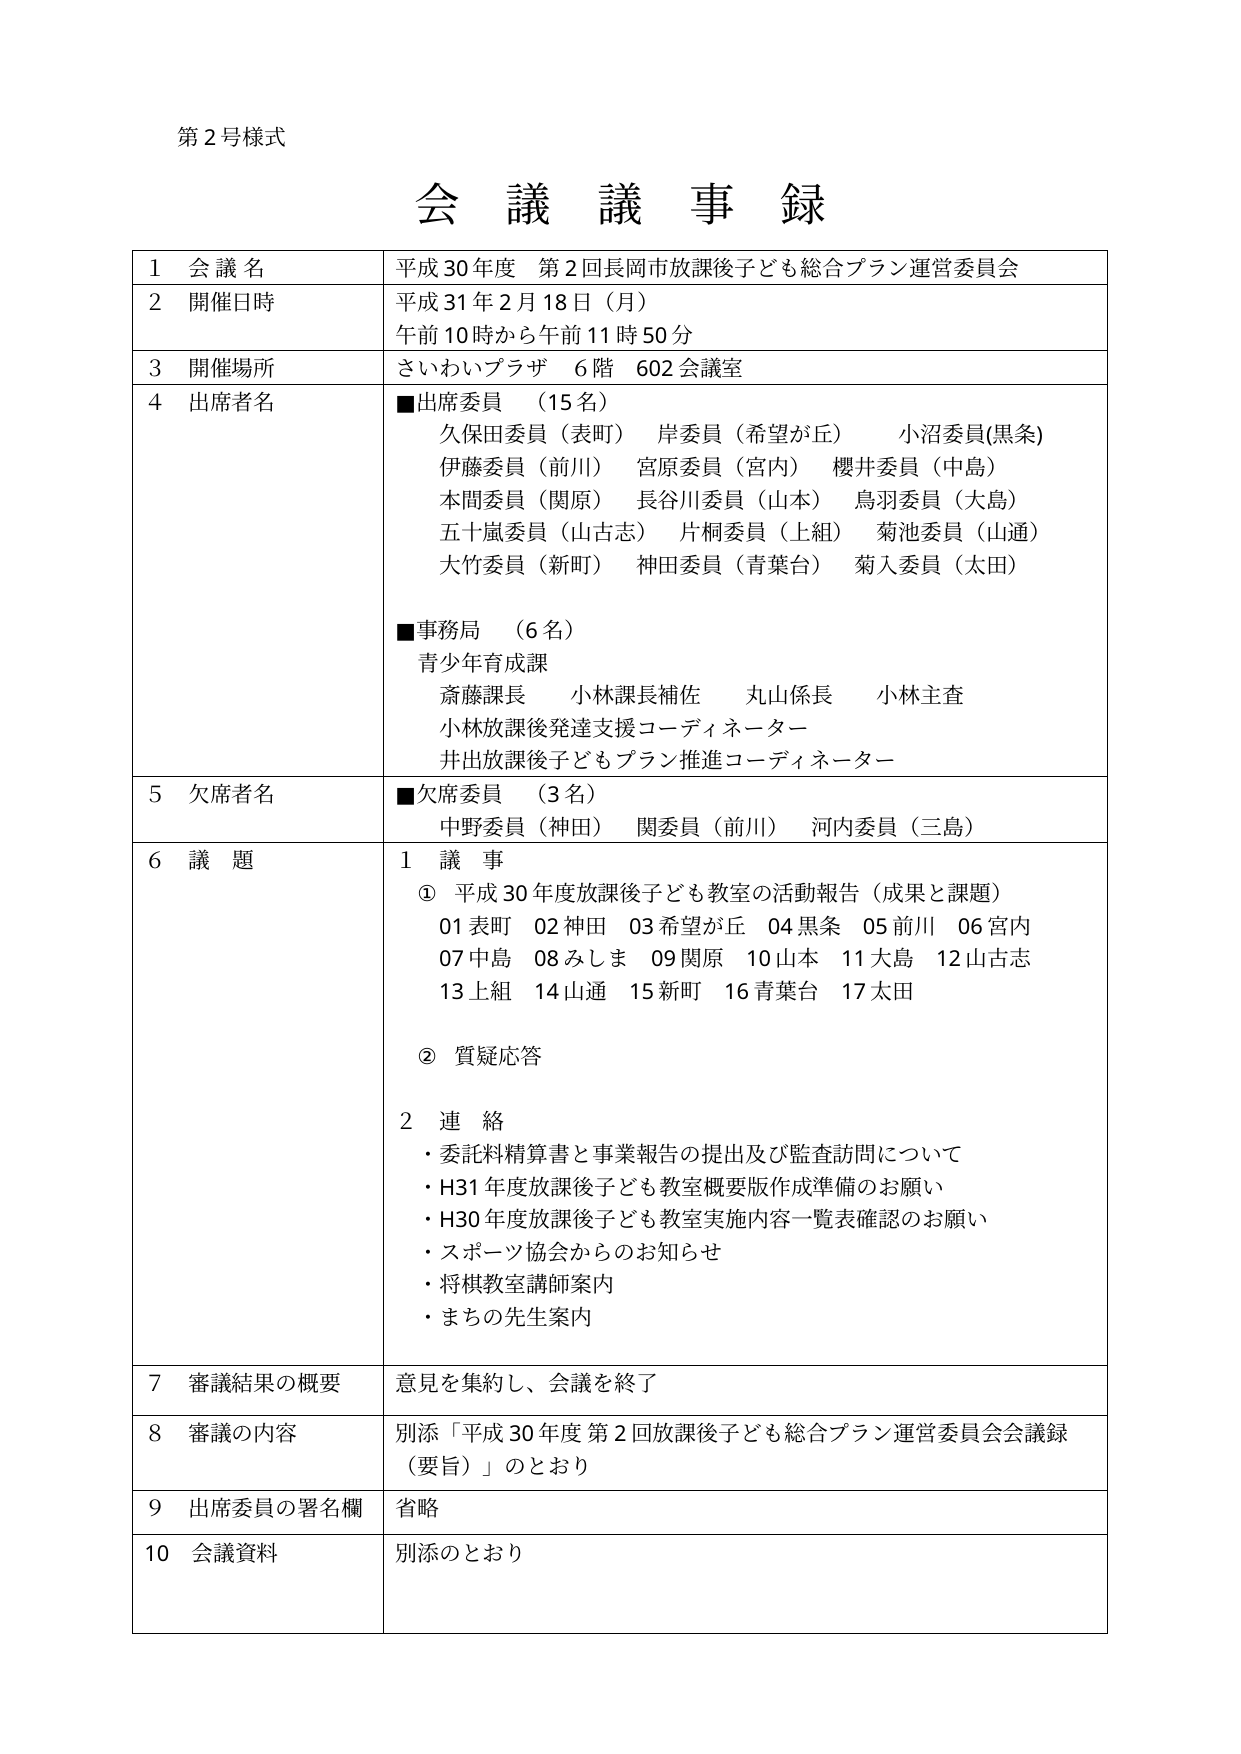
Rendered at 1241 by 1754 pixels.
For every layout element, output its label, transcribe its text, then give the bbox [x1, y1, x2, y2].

table_cell ２ 開催日時 [133, 285, 383, 350]
table_cell ■欠席委員 （3名） 中野委員（神田） 関委員（前川） 河内委員（三島） [384, 777, 1107, 842]
table_cell 意見を集約し、会議を終了 [384, 1366, 1107, 1415]
table_cell １ 議 事 平成30年度放課後子ども教室の活動報告（成果と課題） 01表町 02神田 03希望が丘 04黒条 05前川 06宮内 07中島 08みしま 09関原 10山本 11大島 12山古志 13上組 14山通 15新町 16青葉台 17太田 質疑応答 ２ 連 絡 ・委託料精算書と事業報告の提出及び監査訪問について ・H31年度放課後子ども教室概要版作成準備のお願い ・H30年度放課後子ども教室実施内容一覧表確認のお願い ・スポーツ協会からのお知らせ ・将棋教室講師案内 ・まちの先生案内 [384, 843, 1107, 1365]
table_cell ７ 審議結果の概要 [133, 1366, 383, 1415]
table_cell 10 会議資料 [133, 1535, 383, 1633]
table_cell ５ 欠席者名 [133, 777, 383, 842]
table_cell さいわいプラザ ６階 602会議室 [384, 351, 1107, 383]
table_cell 別添「平成30年度 第2回放課後子ども総合プラン運営委員会会議録（要旨）」のとおり [384, 1416, 1107, 1490]
table_cell ９ 出席委員の署名欄 [133, 1491, 383, 1534]
table_cell 省略 [384, 1491, 1107, 1534]
table_cell 別添のとおり [384, 1535, 1107, 1633]
table_cell ６ 議 題 [133, 843, 383, 1365]
text 会 議 議 事 録 [177, 152, 1063, 250]
table_header １ 会 議 名 [133, 251, 383, 284]
table_header 平成30年度 第2回長岡市放課後子ども総合プラン運営委員会 [384, 251, 1107, 284]
table_cell 平成31年2月18日（月） 午前10時から午前11時50分 [384, 285, 1107, 350]
table_cell ４ 出席者名 [133, 385, 383, 776]
text 第2号様式 [177, 119, 1063, 152]
table_cell ８ 審議の内容 [133, 1416, 383, 1490]
table_cell ■出席委員 （15名） 久保田委員（表町） 岸委員（希望が丘） 小沼委員(黒条) 伊藤委員（前川） 宮原委員（宮内） 櫻井委員（中島） 本間委員（関原） 長谷川委員（山本） 鳥羽委員（大島） 五十嵐委員（山古志） 片桐委員（上組） 菊池委員（山通） 大竹委員（新町） 神田委員（青葉台） 菊入委員（太田） ■事務局 （6名） 青少年育成課 斎藤課長 小林課長補佐 丸山係長 小林主査 小林放課後発達支援コーディネーター 井出放課後子どもプラン推進コーディネーター [384, 385, 1107, 776]
table_cell ３ 開催場所 [133, 351, 383, 383]
